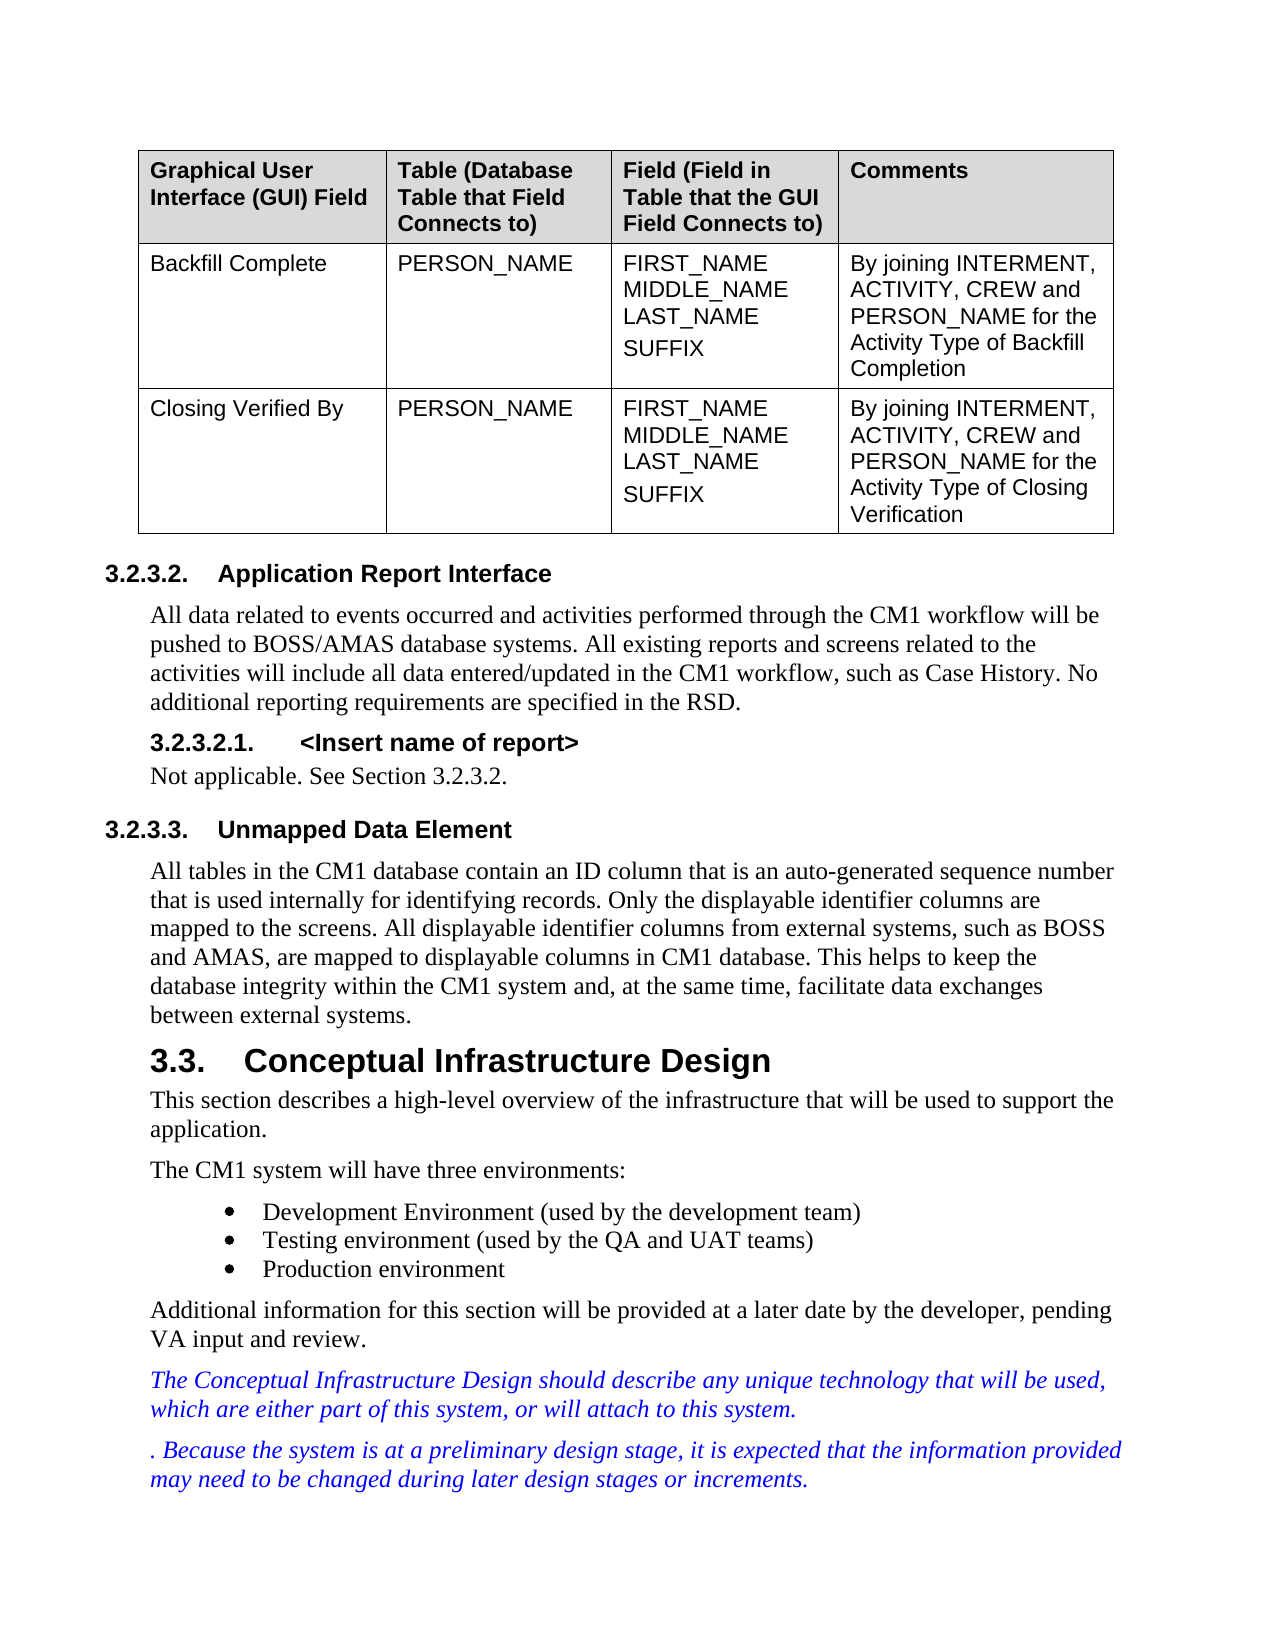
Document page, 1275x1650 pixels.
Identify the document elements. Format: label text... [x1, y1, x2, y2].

table_cell FIRST_NAME MIDDLE_NAME LAST_NAME SUFFIX [612, 389, 838, 533]
text All tables in the CM1 database contain an ID column that is an auto-generated sequence number that is used internally for identifying records. Only the displayable identifier columns are mapped to the screens. All displayable identifier columns from external systems, such as BOSS and AMAS, are mapped to displayable columns in CM1 database. This helps to keep the database integrity within the CM1 system and, at the same time, facilitate data exchanges between external systems. [150, 856, 1125, 1028]
table_header Graphical User Interface (GUI) Field [139, 151, 386, 243]
table_cell FIRST_NAME MIDDLE_NAME LAST_NAME SUFFIX [612, 244, 838, 388]
subtitle Unmapped Data Element [105, 815, 1125, 843]
list Testing environment (used by the QA and UAT teams) [225, 1226, 1125, 1254]
subtitle <Insert name of report> [150, 728, 1125, 757]
table_cell By joining INTERMENT, ACTIVITY, CREW and PERSON_NAME for the Activity Type of Backfill Completion [839, 244, 1113, 388]
text The Conceptual Infrastructure Design should describe any unique technology that will be used, which are either part of this system, or will attach to this system. [150, 1366, 1125, 1423]
subtitle Conceptual Infrastructure Design [150, 1041, 1125, 1079]
text Not applicable. See Section 3.2.3.2. [150, 761, 1125, 790]
table_header Field (Field in Table that the GUI Field Connects to) [612, 151, 838, 243]
table_header Comments [839, 151, 1113, 243]
table_cell By joining INTERMENT, ACTIVITY, CREW and PERSON_NAME for the Activity Type of Closing Verification [839, 389, 1113, 533]
table_cell PERSON_NAME [387, 389, 611, 533]
text This section describes a high-level overview of the infrastructure that will be used to support the application. [150, 1086, 1125, 1143]
table_cell PERSON_NAME [387, 244, 611, 388]
text The CM1 system will have three environments: [150, 1156, 1125, 1184]
list Production environment [225, 1254, 1125, 1283]
list Development Environment (used by the development team) [225, 1197, 1125, 1226]
text Additional information for this section will be provided at a later date by the developer, pending VA input and review. [150, 1296, 1125, 1353]
text . Because the system is at a preliminary design stage, it is expected that the information provided may need to be changed during later design stages or increments. [150, 1436, 1125, 1493]
subtitle Application Report Interface [105, 559, 1125, 588]
table_header Table (Database Table that Field Connects to) [387, 151, 611, 243]
text All data related to events occurred and activities performed through the CM1 workflow will be pushed to BOSS/AMAS database systems. All existing reports and screens related to the activities will include all data entered/updated in the CM1 workflow, such as Case History. No additional reporting requirements are specified in the RSD. [150, 601, 1125, 716]
table_cell Backfill Complete [139, 244, 386, 388]
table_cell Closing Verified By [139, 389, 386, 533]
